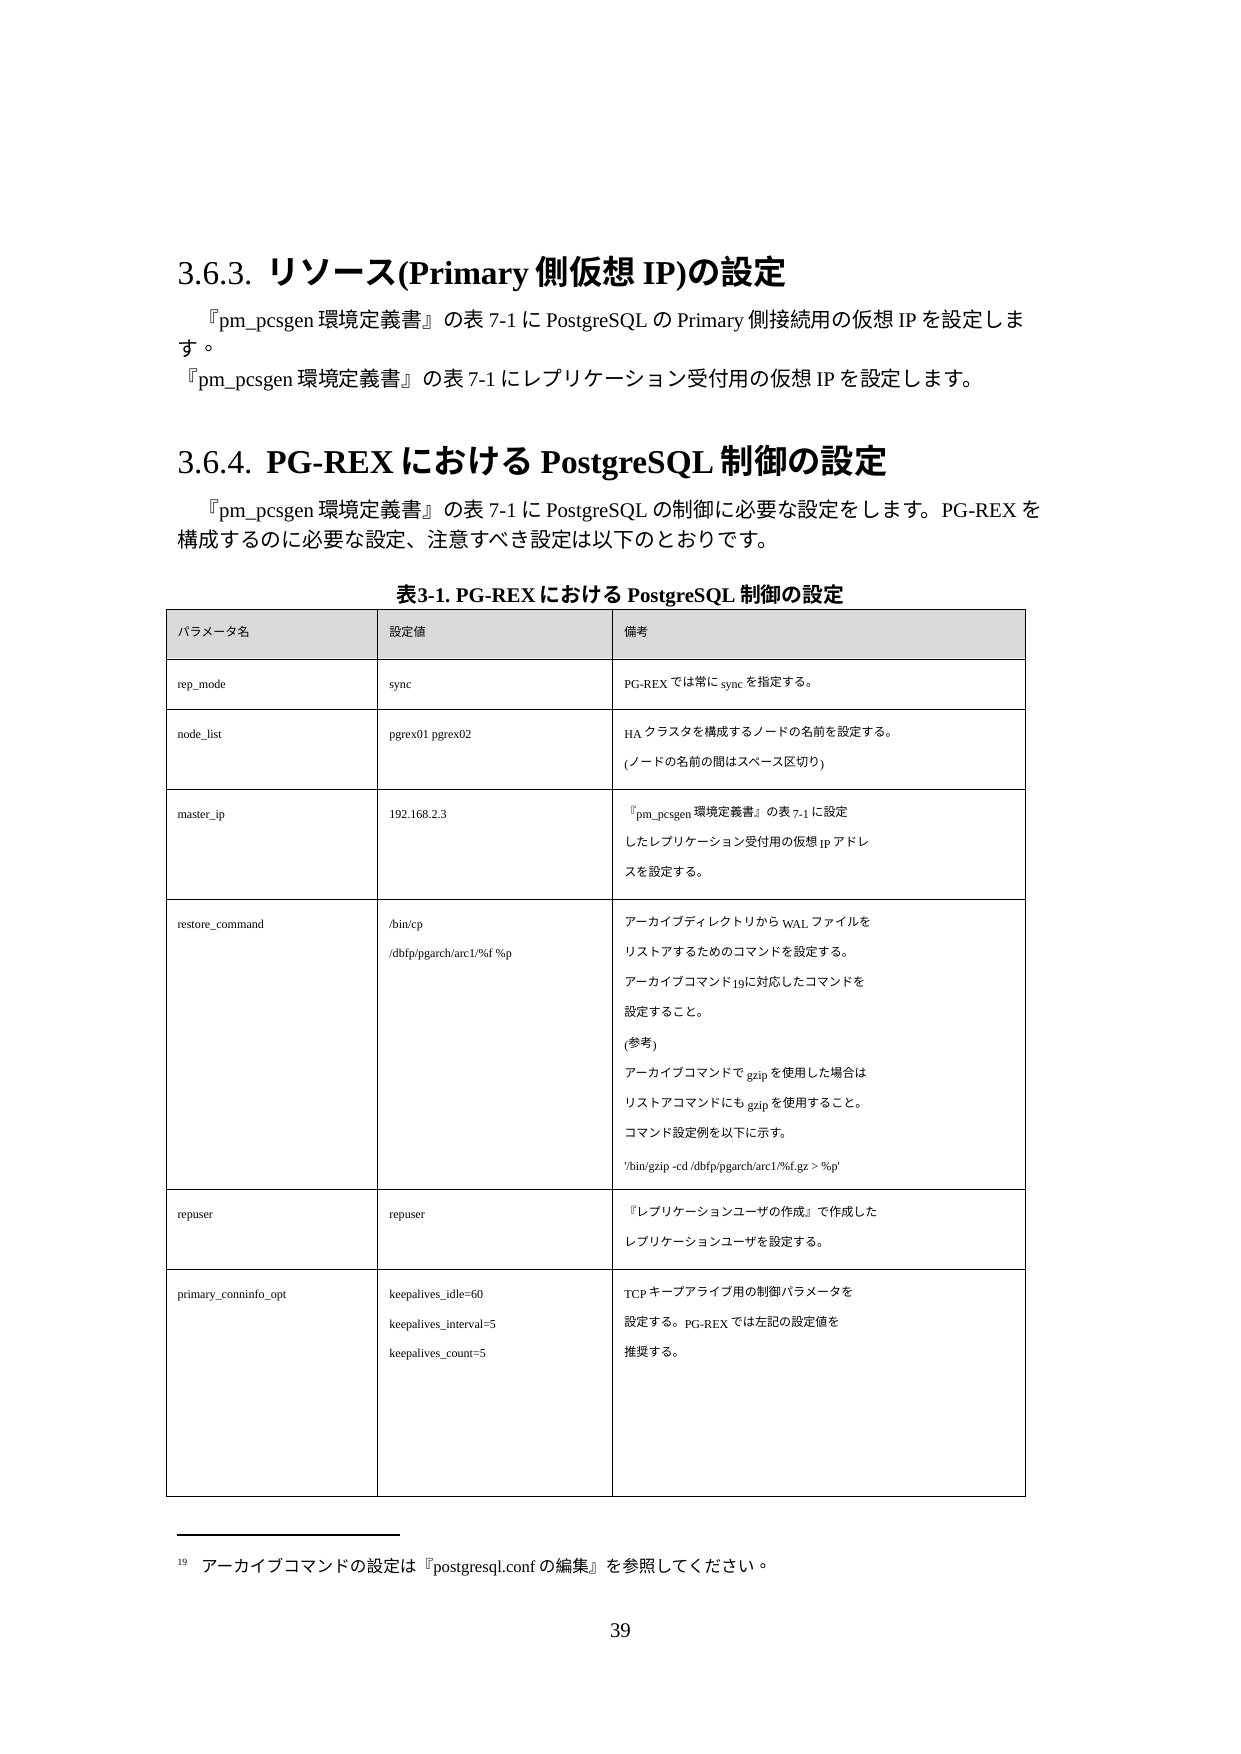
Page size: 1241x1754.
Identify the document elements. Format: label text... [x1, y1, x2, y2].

text 『pm_pcsgen環境定義書』の表7-1にPostgreSQLの制御に必要な設定をします。PG-REXを構成するのに必要な設定、注意すべき設定は以下のとおりです。 [177, 493, 1054, 553]
text 『pm_pcsgen環境定義書』の表7-1にレプリケーション受付用の仮想IPを設定します。 [177, 363, 1054, 393]
table_cell 『pm_pcsgen環境定義書』の表7-1に設定 したレプリケーション受付用の仮想IPアドレ スを設定する。 [613, 790, 1025, 899]
subtitle PG-REXにおけるPostgreSQL制御の設定 [177, 434, 1063, 483]
table_cell TCPキープアライブ用の制御パラメータを 設定する。PG-REXでは左記の設定値を 推奨する。 [613, 1270, 1025, 1496]
text PG-REXにおけるPostgreSQL制御の設定 [177, 578, 1063, 609]
table_cell HAクラスタを構成するノードの名前を設定する。 (ノードの名前の間はスペース区切り) [613, 710, 1025, 788]
table_cell PG-REXでは常にsyncを指定する。 [613, 660, 1025, 709]
table_cell restore_command [167, 900, 377, 1189]
table_cell keepalives_idle=60 keepalives_interval=5 keepalives_count=5 [378, 1270, 612, 1496]
table_cell master_ip [167, 790, 377, 899]
table_cell repuser [378, 1190, 612, 1269]
table_cell node_list [167, 710, 377, 788]
table_cell sync [378, 660, 612, 709]
table_header 備考 [613, 610, 1025, 658]
table_cell アーカイブディレクトリからWALファイルを リストアするためのコマンドを設定する。 アーカイブコマンドに対応したコマンドを 設定すること。 (参考) アーカイブコマンドでgzipを使用した場合は リストアコマンドにもgzipを使用すること。 コマンド設定例を以下に示す。 '/bin/gzip -cd /dbfp/pgarch/arc1/%f.gz > %p' [613, 900, 1025, 1189]
table_cell pgrex01 pgrex02 [378, 710, 612, 788]
table_cell /bin/cp /dbfp/pgarch/arc1/%f %p [378, 900, 612, 1189]
table_header パラメータ名 [167, 610, 377, 658]
subtitle リソース(Primary側仮想IP)の設定 [177, 248, 1063, 294]
text 『pm_pcsgen環境定義書』の表7-1にPostgreSQLのPrimary側接続用の仮想IPを設定します。 [177, 304, 1054, 363]
table_cell 192.168.2.3 [378, 790, 612, 899]
table_cell primary_conninfo_opt [167, 1270, 377, 1496]
table_header 設定値 [378, 610, 612, 658]
table_cell rep_mode [167, 660, 377, 709]
table_cell repuser [167, 1190, 377, 1269]
table_cell 『レプリケーションユーザの作成』で作成した レプリケーションユーザを設定する。 [613, 1190, 1025, 1269]
